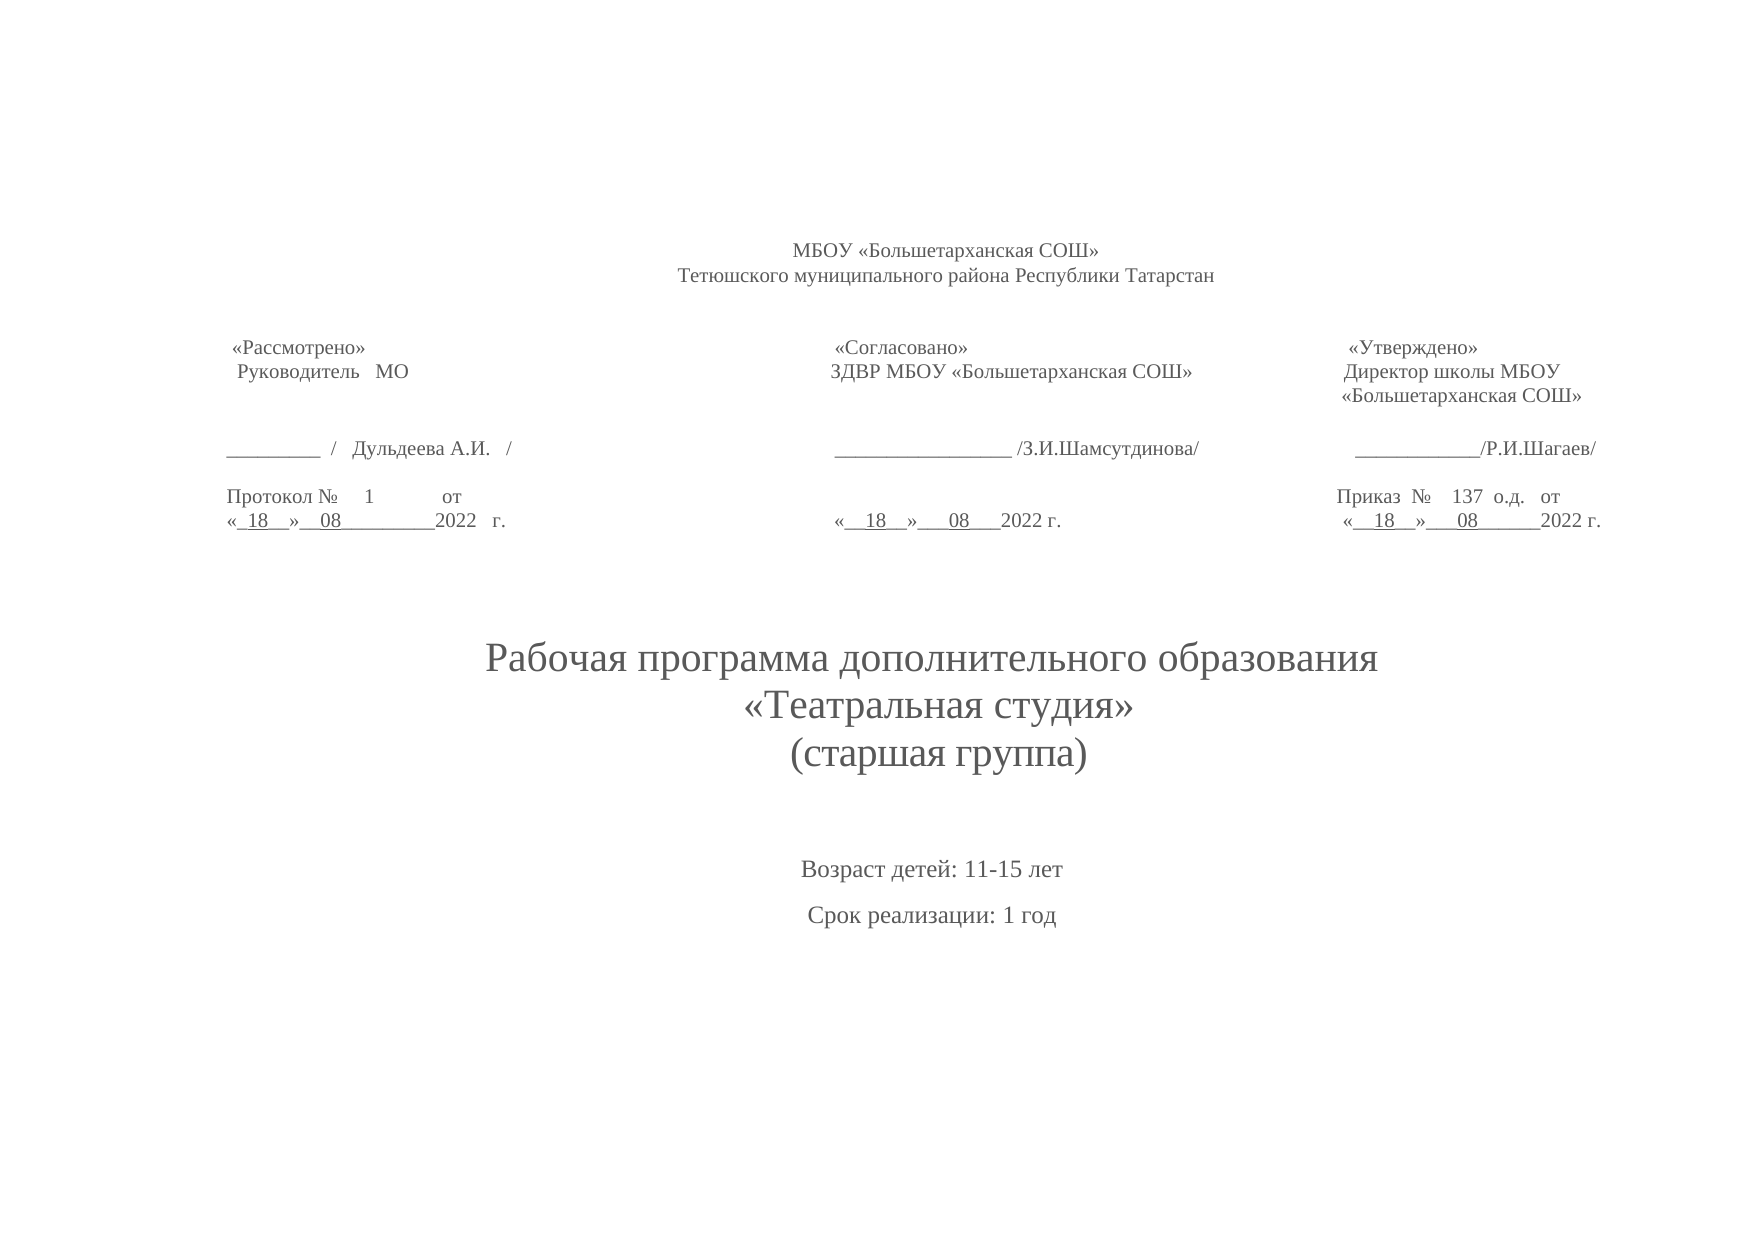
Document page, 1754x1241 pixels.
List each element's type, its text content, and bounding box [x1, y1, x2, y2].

text _________ / Дульдеева А.И. / _________________ /З.И.Шамсутдинова/ ____________/Р.И.Шагаев/ [226, 436, 1665, 460]
text «Рассмотрено» «Согласовано» «Утверждено» [226, 335, 1665, 359]
title «Театральная студия» [270, 680, 1608, 728]
text Протокол № 1 от Приказ № 137 о.д. от [226, 484, 1665, 508]
title (старшая группа) [270, 728, 1608, 776]
text Руководитель МО ЗДВР МБОУ «Большетарханская СОШ» Директор школы МБОУ [226, 359, 1665, 383]
text Срок реализации: 1 год [613, 900, 1251, 928]
text Возраст детей: 11-15 лет [613, 854, 1251, 883]
title Рабочая программа дополнительного образования [255, 632, 1608, 680]
text «_18__»__08_________2022 г. «__18__»___08___2022 г. «__18__»___08______2022 г. [226, 508, 1665, 532]
text МБОУ «Большетарханская СОШ» [226, 238, 1665, 262]
text «Большетарханская СОШ» [226, 383, 1665, 407]
text Тетюшского муниципального района Республики Татарстан [226, 262, 1665, 287]
